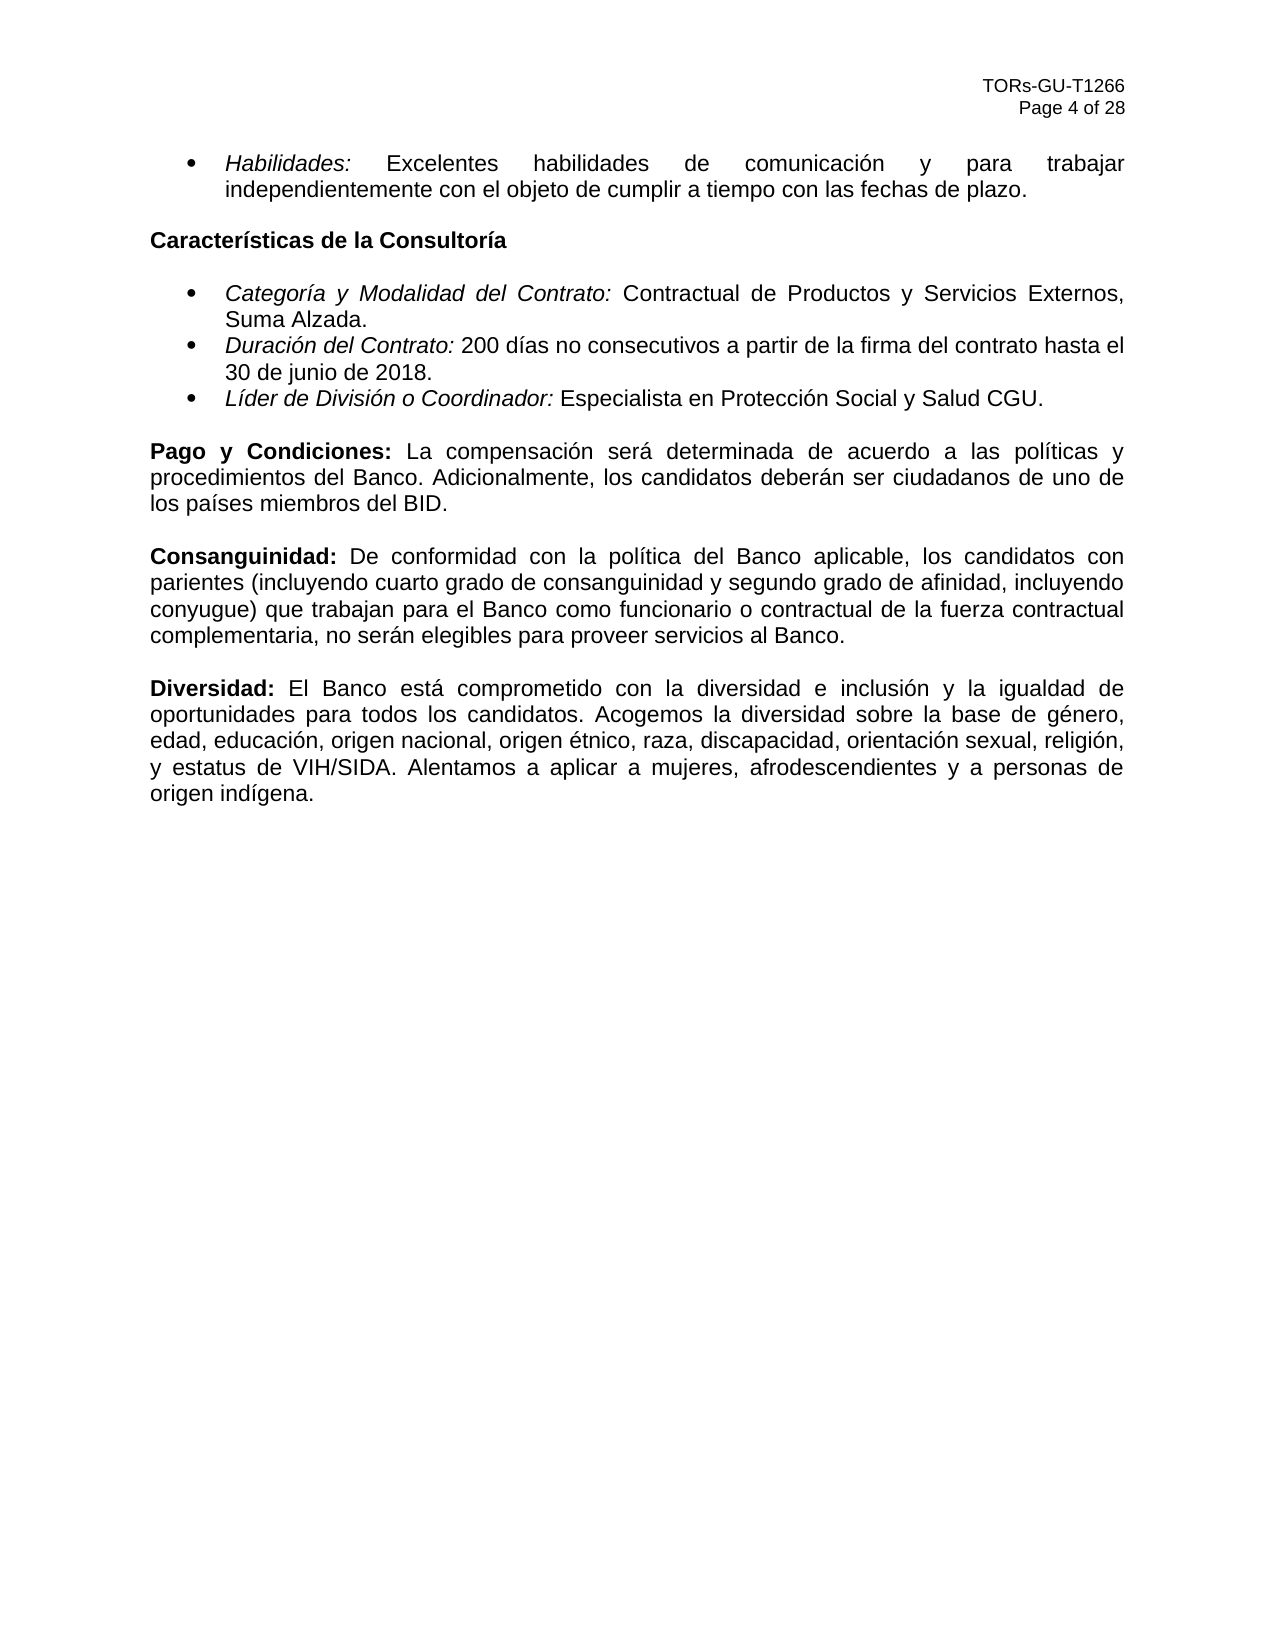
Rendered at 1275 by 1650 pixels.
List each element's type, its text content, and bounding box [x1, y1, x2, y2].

list Categoría y Modalidad del Contrato: Contractual de Productos y Servicios Externos, Suma Alzada. [187, 279, 1125, 332]
text Pago y Condiciones: La compensación será determinada de acuerdo a las políticas y procedimientos del Banco. Adicionalmente, los candidatos deberán ser ciudadanos de uno de los países miembros del BID. [150, 438, 1125, 517]
list Duración del Contrato: 200 días no consecutivos a partir de la firma del contrato hasta el 30 de junio de 2018. [187, 332, 1125, 385]
text Consanguinidad: De conformidad con la política del Banco aplicable, los candidatos con parientes (incluyendo cuarto grado de consanguinidad y segundo grado de afinidad, incluyendo conyugue) que trabajan para el Banco como funcionario o contractual de la fuerza contractual complementaria, no serán elegibles para proveer servicios al Banco. [150, 543, 1125, 648]
text Diversidad: El Banco está comprometido con la diversidad e inclusión y la igualdad de oportunidades para todos los candidatos. Acogemos la diversidad sobre la base de género, edad, educación, origen nacional, origen étnico, raza, discapacidad, orientación sexual, religión, y estatus de VIH/SIDA. Alentamos a aplicar a mujeres, afrodescendientes y a personas de origen indígena. [150, 675, 1125, 807]
list Habilidades: Excelentes habilidades de comunicación y para trabajar independientemente con el objeto de cumplir a tiempo con las fechas de plazo. [187, 150, 1125, 203]
text Características de la Consultoría [150, 227, 1125, 253]
list Líder de División o Coordinador: Especialista en Protección Social y Salud CGU. [187, 385, 1125, 411]
